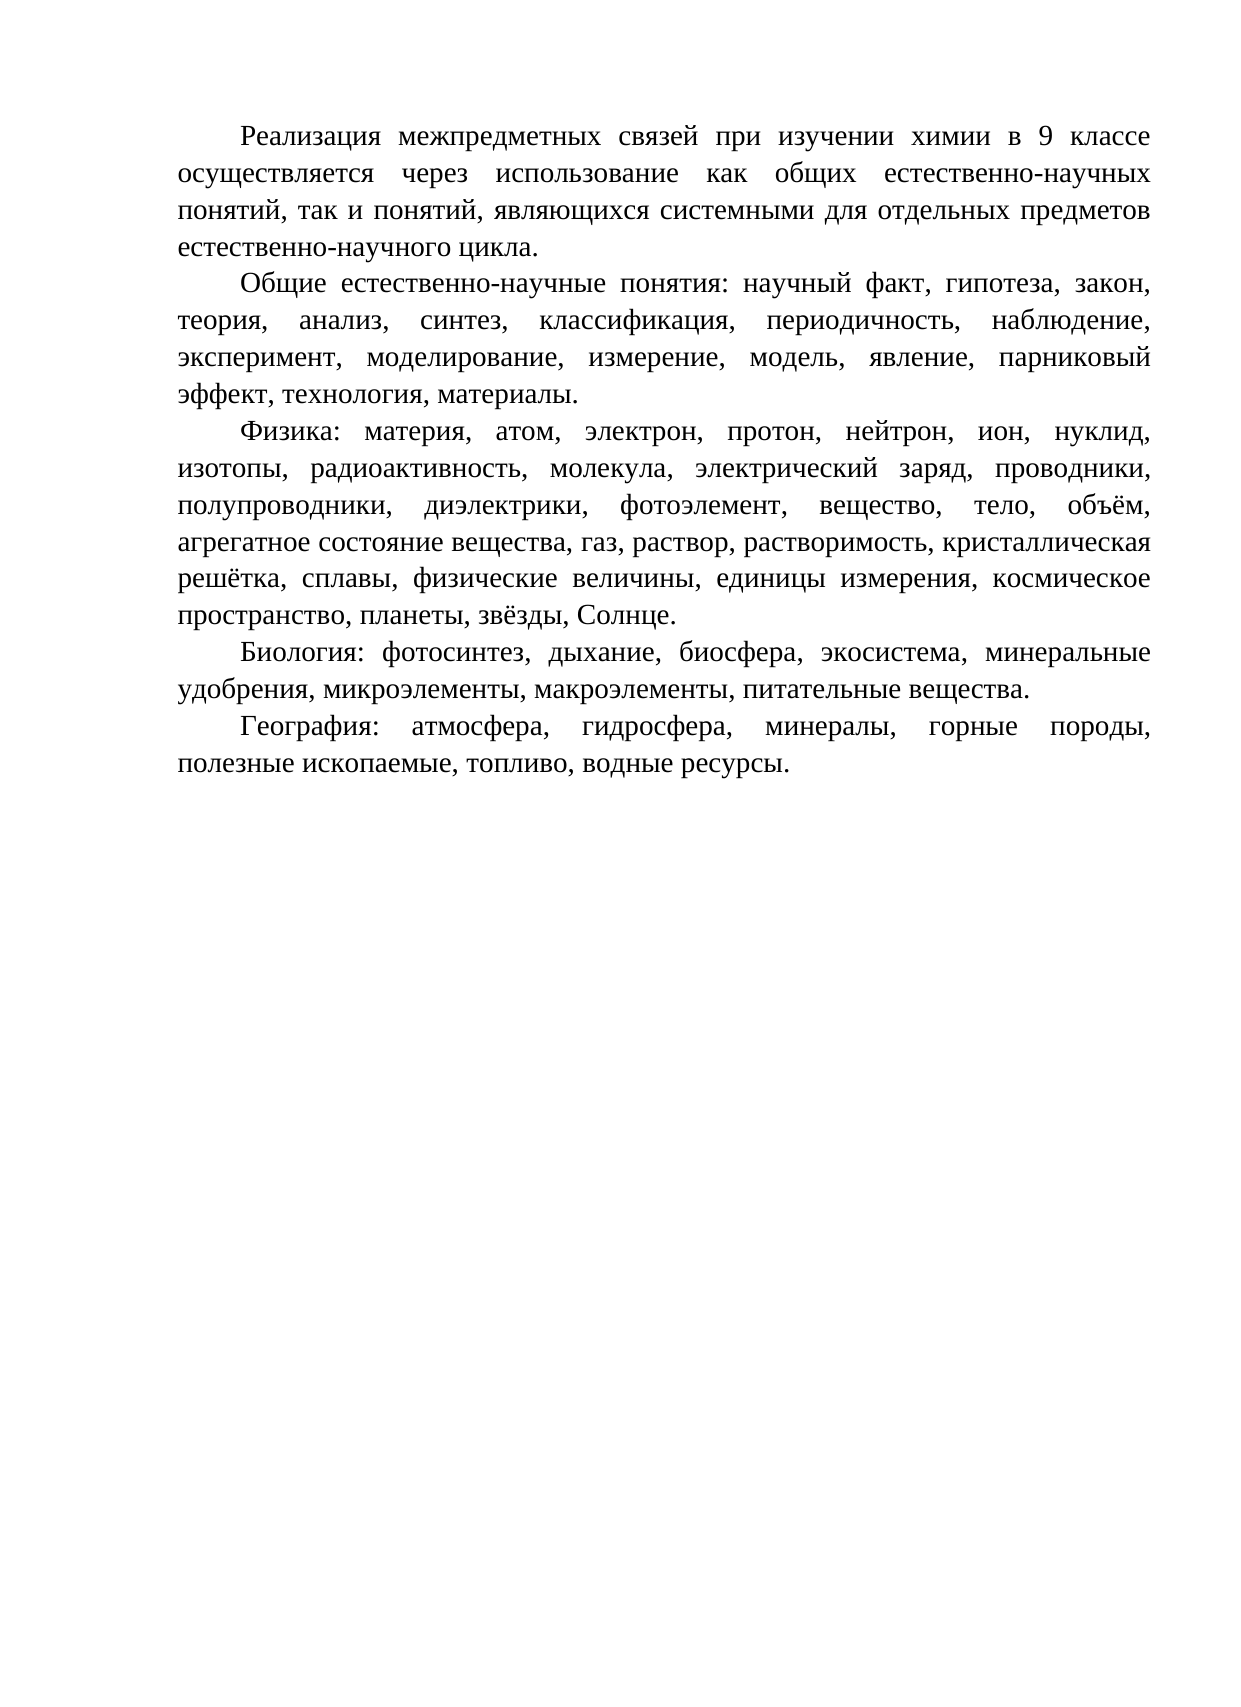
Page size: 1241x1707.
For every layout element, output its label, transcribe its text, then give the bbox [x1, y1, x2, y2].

text География: атмосфера, гидросфера, минералы, горные породы, полезные ископаемые, топливо, водные ресурсы. [177, 708, 1152, 778]
text Реализация межпредметных связей при изучении химии в 9 классе осуществляется через использование как общих естественно-научных понятий, так и понятий, являющихся системными для отдельных предметов естественно­-научного цикла. [177, 118, 1152, 262]
text Биология: фотосинтез, дыхание, биосфера, экосистема, минеральные удобрения, микроэлементы, макроэлементы, питательные вещества. [177, 634, 1152, 705]
text Общие естественно-научные понятия: научный факт, гипотеза, закон, теория, анализ, синтез, классификация, периодичность, наблюдение, эксперимент, моделирование, измерение, модель, явление, парниковый эффект, технология, материалы. [177, 266, 1152, 410]
text Физика: материя, атом, электрон, протон, нейтрон, ион, нуклид, изотопы, радиоактивность, молекула, электрический заряд, проводники, полупроводники, диэлектрики, фотоэлемент, вещество, тело, объём, агрегатное состояние вещества, газ, раствор, растворимость, кристаллическая решётка, сплавы, физические величины, единицы измерения, космическое пространство, планеты, звёзды, Солнце. [177, 413, 1152, 631]
